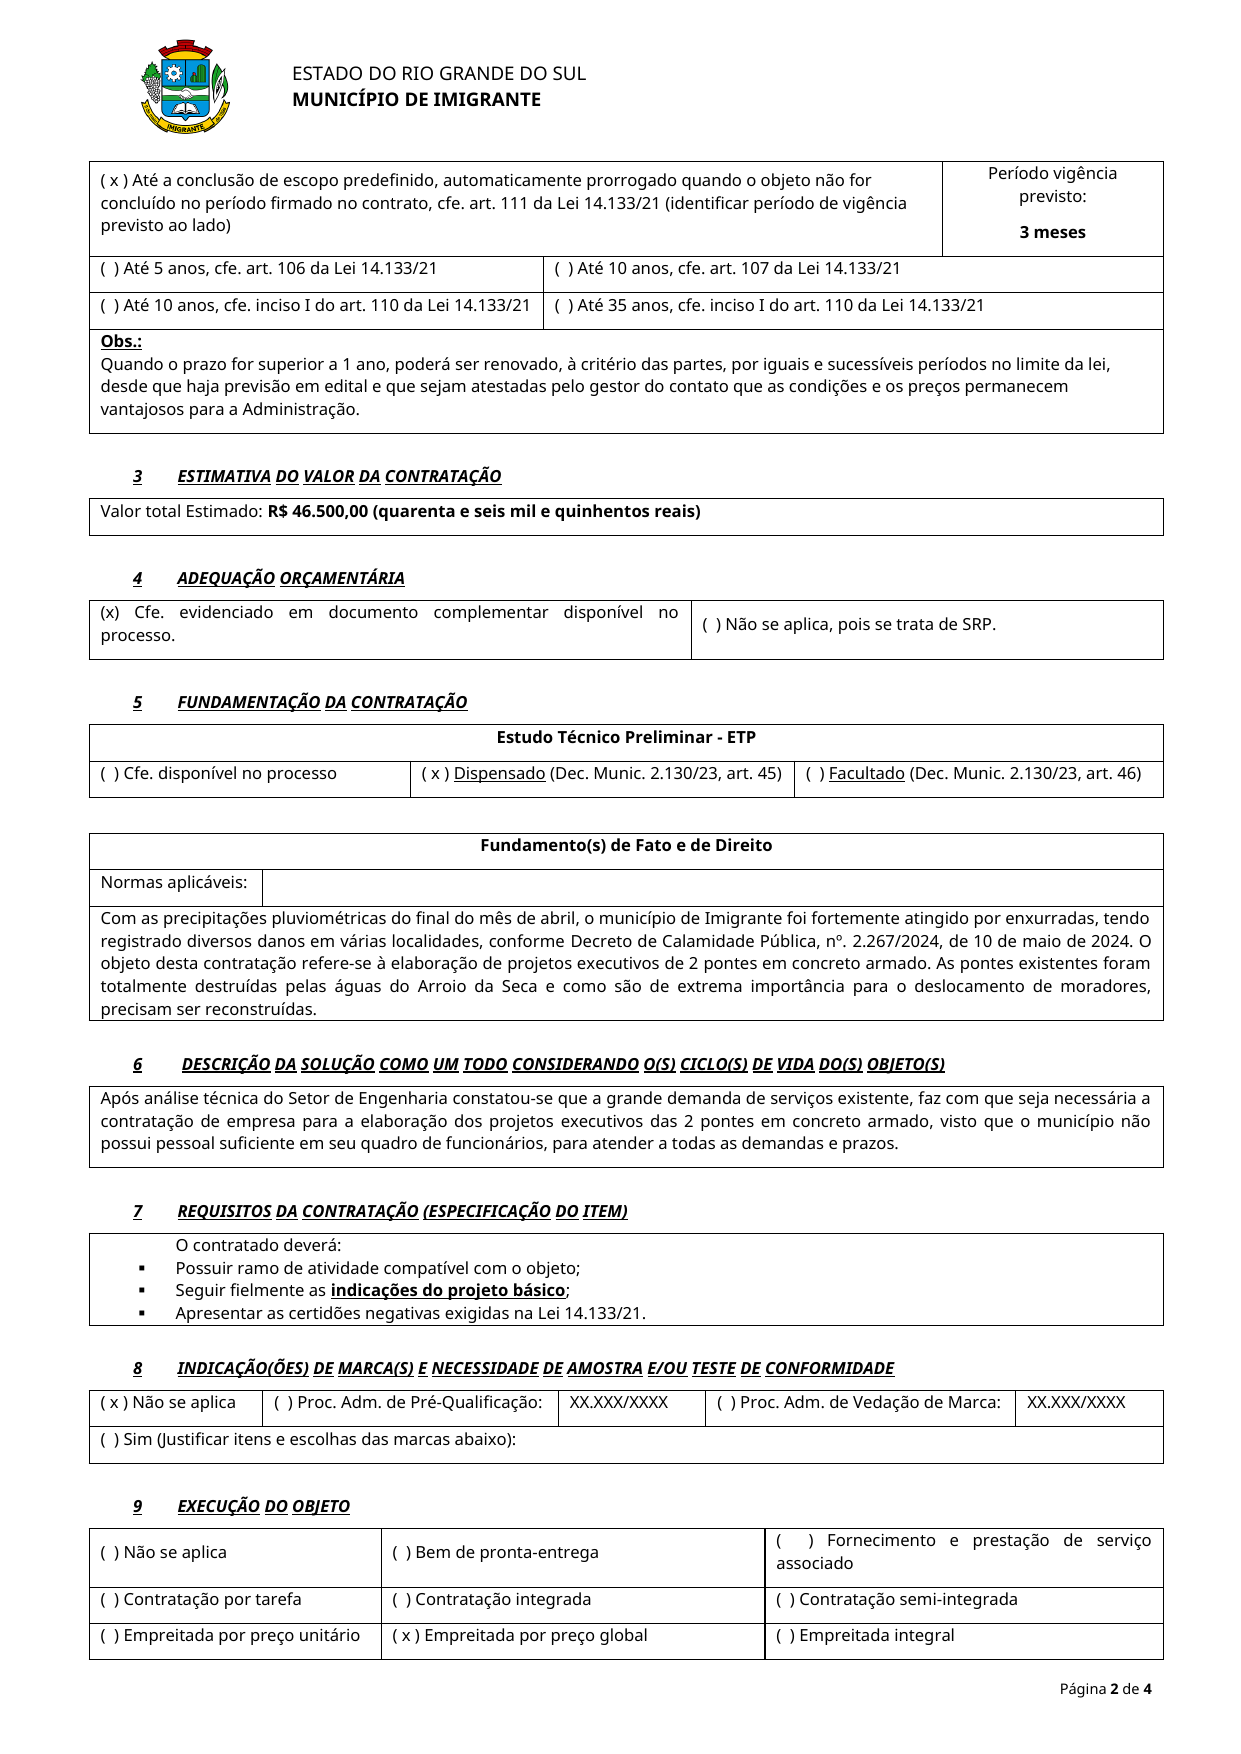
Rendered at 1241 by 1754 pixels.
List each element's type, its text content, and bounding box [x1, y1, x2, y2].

table_cell ( ) Contratação semi-integrada [766, 1588, 1163, 1623]
table_header Estudo Técnico Preliminar - ETP [90, 725, 1163, 761]
table_cell ( ) Facultado (Dec. Munic. 2.130/23, art. 46) [795, 762, 1163, 797]
table_header Após análise técnica do Setor de Engenharia constatou-se que a grande demanda de serviços existente, faz com que seja necessária a contratação de empresa para a elaboração dos projetos executivos das 2 pontes em concreto armado, visto que o município não possui pessoal suficiente em seu quadro de funcionários, para atender a todas as demandas e prazos. [90, 1087, 1163, 1167]
table_header ( ) Não se aplica, pois se trata de SRP. [692, 601, 1163, 659]
table_cell ( ) Contratação por tarefa [90, 1588, 381, 1623]
subtitle Indicação(ões) de Marca(s) e Necessidade de Amostra e/ou Teste de Conformidade [133, 1357, 1152, 1379]
table_header ( ) Não se aplica [90, 1529, 381, 1587]
table_cell ( x ) Até a conclusão de escopo predefinido, automaticamente prorrogado quando o objeto não for concluído no período firmado no contrato, cfe. art. 111 da Lei 14.133/21 (identificar período de vigência previsto ao lado) [90, 162, 942, 256]
subtitle Execução do Objeto [133, 1495, 1152, 1517]
table_header ( ) Proc. Adm. de Vedação de Marca: [706, 1391, 1015, 1426]
subtitle Requisitos da Contratação (Especificação do Item) [133, 1199, 1152, 1222]
table_header ( ) Proc. Adm. de Pré-Qualificação: [263, 1391, 558, 1426]
subtitle Fundamentação da Contratação [133, 691, 1152, 714]
table_header ( ) Bem de pronta-entrega [382, 1529, 764, 1587]
table_cell ( ) Até 35 anos, cfe. inciso I do art. 110 da Lei 14.133/21 [544, 293, 1163, 328]
table_cell Obs.: Quando o prazo for superior a 1 ano, poderá ser renovado, à critério das partes, por iguais e sucessíveis períodos no limite da lei, desde que haja previsão em edital e que sejam atestadas pelo gestor do contato que as condições e os preços permanecem vantajosos para a Administração. [90, 330, 1163, 433]
table_header Fundamento(s) de Fato e de Direito [90, 834, 1163, 869]
table_cell ( ) Até 5 anos, cfe. art. 106 da Lei 14.133/21 [90, 257, 543, 292]
table_cell ( ) Sim (Justificar itens e escolhas das marcas abaixo): [90, 1427, 1163, 1462]
table_cell Período vigência previsto: [943, 162, 1163, 220]
table_header (x) Cfe. evidenciado em documento complementar disponível no processo. [90, 601, 691, 659]
table_cell ( ) Empreitada por preço unitário [90, 1624, 381, 1659]
table_cell ( ) Contratação integrada [382, 1588, 764, 1623]
table_header XX.XXX/XXXX [1016, 1391, 1163, 1426]
table_cell ( ) Até 10 anos, cfe. inciso I do art. 110 da Lei 14.133/21 [90, 293, 543, 328]
table_cell ( ) Empreitada integral [766, 1624, 1163, 1659]
subtitle Descrição da Solução Como Um Todo Considerando o(s) Ciclo(s) de Vida do(s) Objeto(s) [133, 1052, 1152, 1075]
subtitle Adequação Orçamentária [133, 567, 1152, 589]
subtitle Estimativa do Valor da Contratação [133, 465, 1152, 488]
table_header O contratado deverá: Possuir ramo de atividade compatível com o objeto; Seguir fielmente as indicações do projeto básico; Apresentar as certidões negativas exigidas na Lei 14.133/21. [90, 1234, 1163, 1324]
table_cell ( ) Cfe. disponível no processo [90, 762, 410, 797]
table_cell Normas aplicáveis: [90, 870, 262, 906]
table_cell [263, 870, 1163, 906]
table_cell ( x ) Empreitada por preço global [382, 1624, 764, 1659]
table_header ( x ) Não se aplica [90, 1391, 262, 1426]
table_header Valor total Estimado: R$ 46.500,00 (quarenta e seis mil e quinhentos reais) [90, 499, 1163, 534]
table_cell ( x ) Dispensado (Dec. Munic. 2.130/23, art. 45) [411, 762, 794, 797]
table_cell 3 meses [943, 220, 1163, 256]
table_header XX.XXX/XXXX [559, 1391, 705, 1426]
table_cell ( ) Até 10 anos, cfe. art. 107 da Lei 14.133/21 [544, 257, 1163, 292]
picture [138, 38, 232, 135]
table_header ( ) Fornecimento e prestação de serviço associado [766, 1529, 1163, 1587]
table_cell Com as precipitações pluviométricas do final do mês de abril, o município de Imigrante foi fortemente atingido por enxurradas, tendo registrado diversos danos em várias localidades, conforme Decreto de Calamidade Pública, nº. 2.267/2024, de 10 de maio de 2024. O objeto desta contratação refere-se à elaboração de projetos executivos de 2 pontes em concreto armado. As pontes existentes foram totalmente destruídas pelas águas do Arroio da Seca e como são de extrema importância para o deslocamento de moradores, precisam ser reconstruídas. [90, 907, 1163, 1020]
